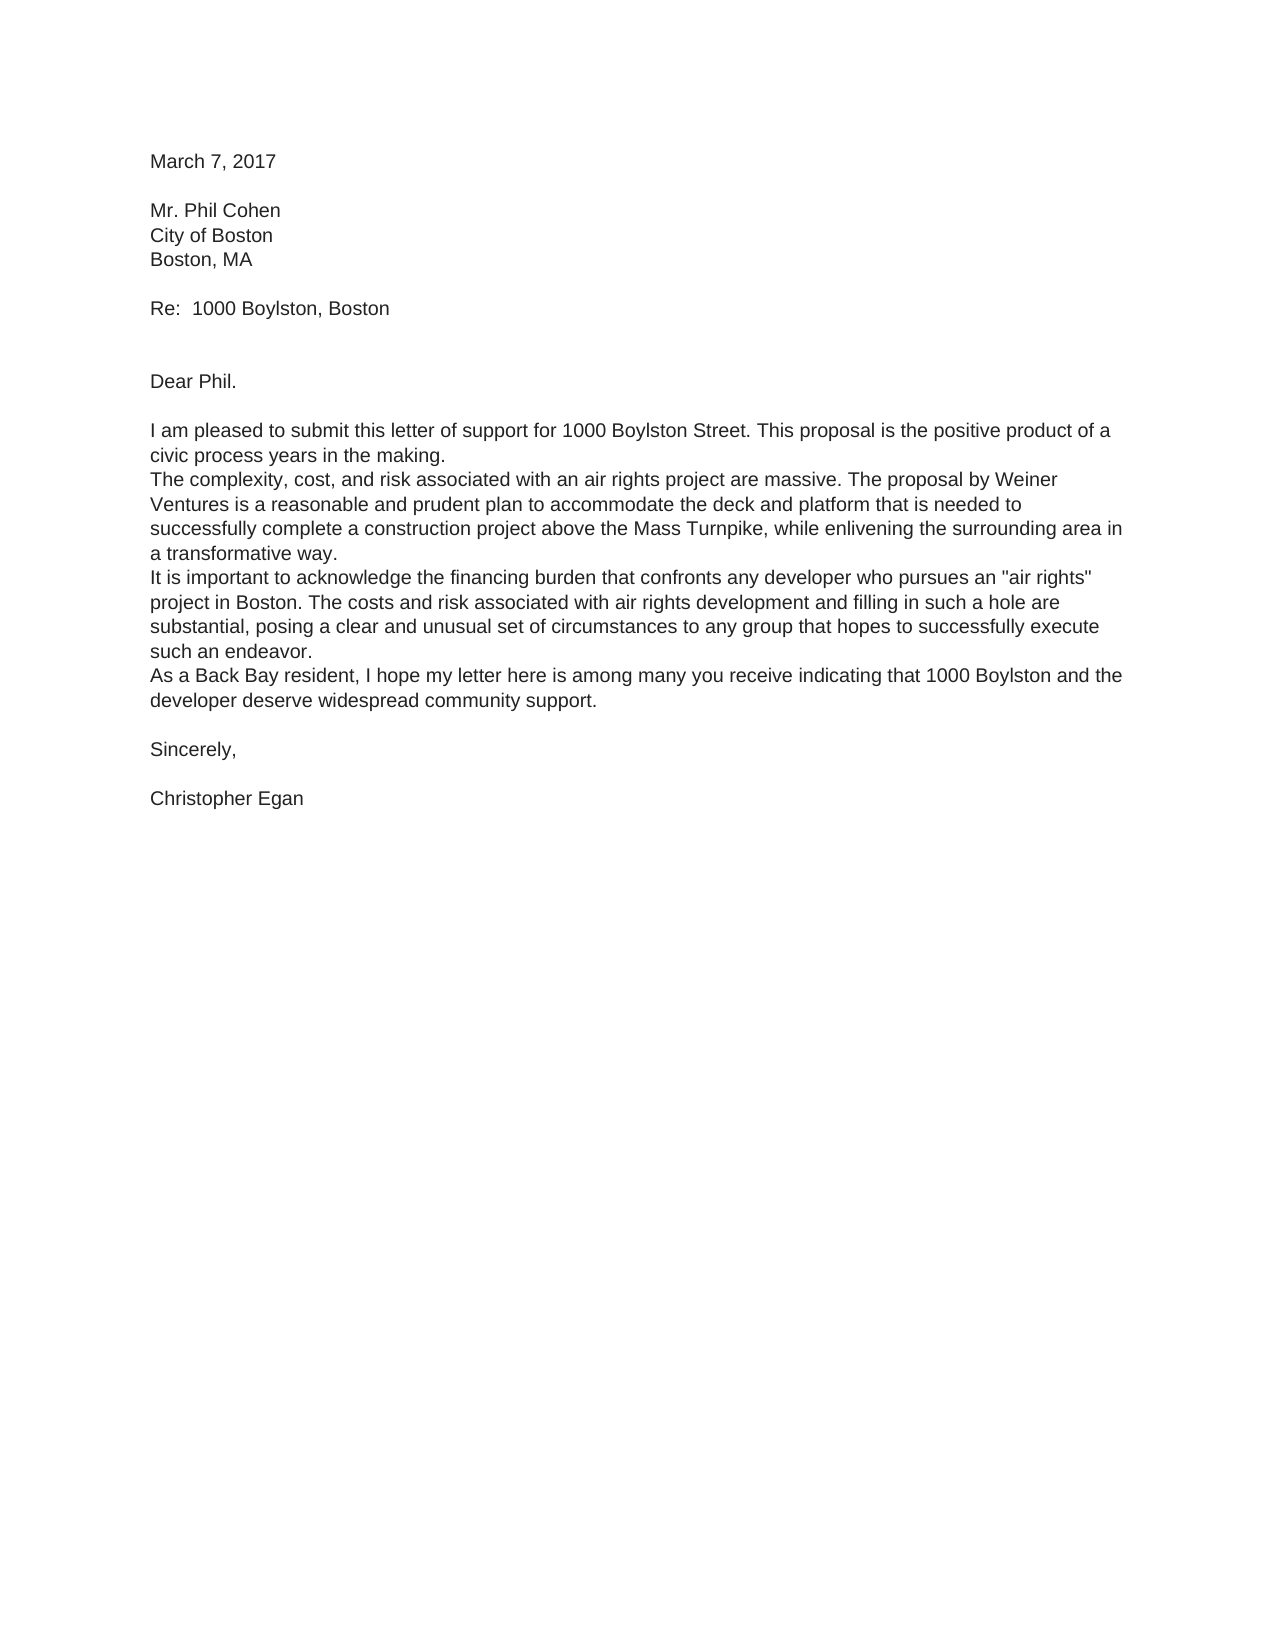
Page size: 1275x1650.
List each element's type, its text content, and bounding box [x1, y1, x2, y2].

text March 7, 2017 Mr. Phil Cohen City of Boston Boston, MA Re: 1000 Boylston, Boston Dear Phil. I am pleased to submit this letter of support for 1000 Boylston Street. This proposal is the positive product of a civic process years in the making. The complexity, cost, and risk associated with an air rights project are massive. The proposal by Weiner Ventures is a reasonable and prudent plan to accommodate the deck and platform that is needed to successfully complete a construction project above the Mass Turnpike, while enlivening the surrounding area in a transformative way. It is important to acknowledge the financing burden that confronts any developer who pursues an "air rights" project in Boston. The costs and risk associated with air rights development and filling in such a hole are substantial, posing a clear and unusual set of circumstances to any group that hopes to successfully execute such an endeavor. As a Back Bay resident, I hope my letter here is among many you receive indicating that 1000 Boylston and the developer deserve widespread community support. Sincerely, Christopher Egan [150, 150, 1125, 809]
